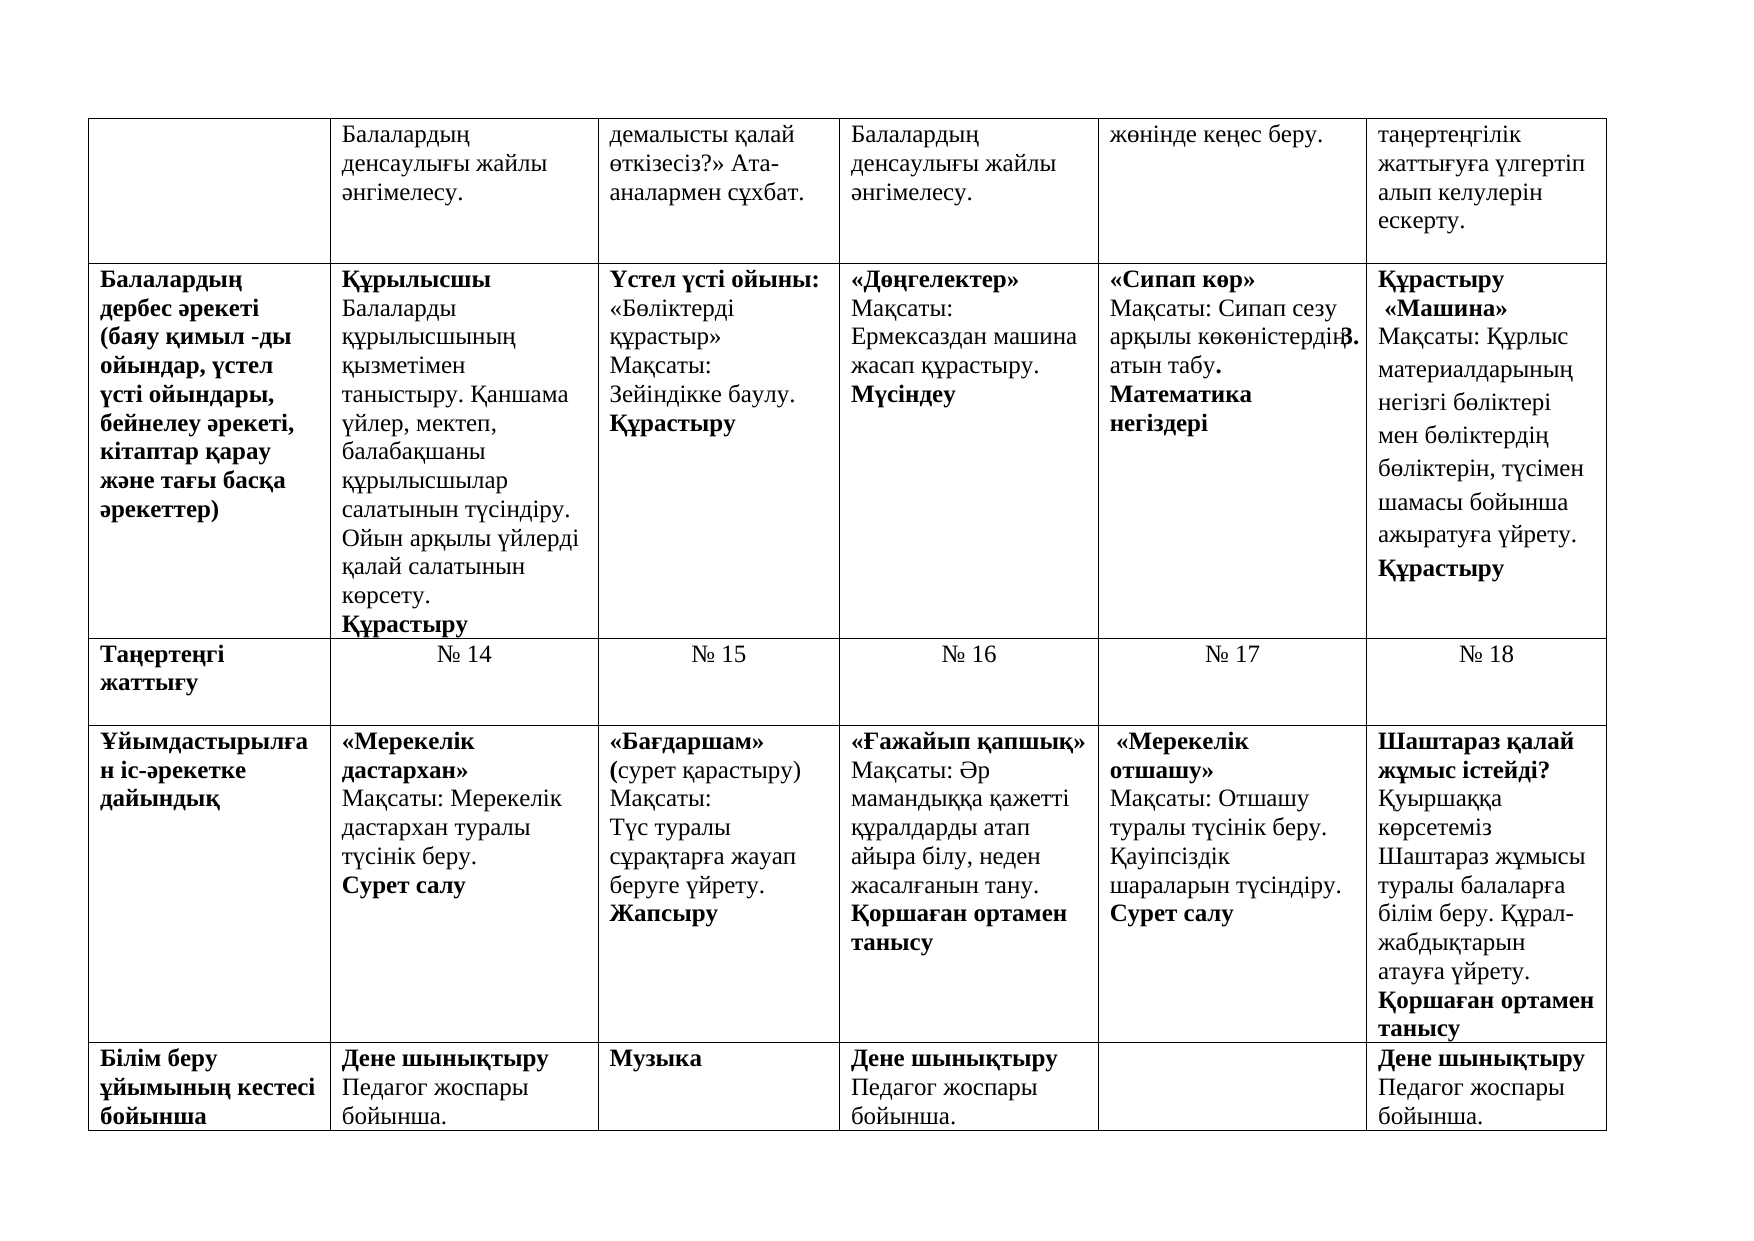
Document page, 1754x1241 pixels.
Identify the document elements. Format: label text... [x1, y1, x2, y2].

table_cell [331, 119, 598, 263]
table_cell Үстел үсті ойыны: «Бөліктерді құрастыр» Мақсаты: Зейіндікке баулу. Құрастыру [599, 264, 839, 638]
table_cell № 14 [331, 639, 598, 725]
table_cell [1099, 1043, 1366, 1129]
table_cell Шаштараз қалай жұмыс істейді? Қуыршаққа көрсетеміз Шаштараз жұмысы туралы балаларға білім беру. Құрал-жабдықтарын атауға үйрету. Қоршаған ортамен танысу [1367, 726, 1606, 1042]
table_cell «Дөңгелектер» Мақсаты: Ермексаздан машина жасап құрастыру. Мүсіндеу [840, 264, 1098, 638]
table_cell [1367, 119, 1606, 263]
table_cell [89, 1043, 330, 1129]
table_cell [599, 119, 839, 263]
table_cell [1099, 119, 1366, 263]
table_cell «Бағдаршам» (сурет қарастыру) Мақсаты: Түс туралы сұрақтарға жауап беруге үйрету. Жапсыру [599, 726, 839, 1042]
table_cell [331, 1043, 598, 1129]
table_cell № 17 [1099, 639, 1366, 725]
table_cell Таңертеңгі жаттығу [89, 639, 330, 725]
table_cell «Ғажайып қапшық» Мақсаты: Әр мамандыққа қажетті құралдарды атап айыра білу, неден жасалғанын тану. Қоршаған ортамен танысу [840, 726, 1098, 1042]
table_cell «Мерекелік отшашу» Мақсаты: Отшашу туралы түсінік беру. Қауіпсіздік шараларын түсіндіру. Сурет салу [1099, 726, 1366, 1042]
table_cell Балалардың дербес әрекеті (баяу қимыл -ды ойындар, үстел үсті ойындары, бейнелеу әрекеті, кітаптар қарау және тағы басқа әрекеттер) [89, 264, 330, 638]
table_cell № 18 [1367, 639, 1606, 725]
table_cell № 16 [840, 639, 1098, 725]
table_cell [89, 119, 330, 263]
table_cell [1367, 1043, 1606, 1129]
table_cell «Сипап көр» Мақсаты: Сипап сезу арқылы көкөністердің атын табу. Математика негіздері [1099, 264, 1366, 638]
table_cell Құрылысшы Балаларды құрылысшының қызметімен таныстыру. Қаншама үйлер, мектеп, балабақшаны құрылысшылар салатынын түсіндіру. Ойын арқылы үйлерді қалай салатынын көрсету. Құрастыру [331, 264, 598, 638]
table_cell Музыка [599, 1043, 839, 1129]
table_cell Құрастыру «Машина» Мақсаты: Құрлыс материалдарының негізгі бөліктері мен бөліктердің бөліктерін, түсімен шамасы бойынша ажыратуға үйрету. Құрастыру [1367, 264, 1606, 638]
table_cell № 15 [599, 639, 839, 725]
table_cell Ұйымдастырылған іс-әрекетке дайындық [89, 726, 330, 1042]
table_cell «Мерекелік дастархан» Мақсаты: Мерекелік дастархан туралы түсінік беру. Сурет салу [331, 726, 598, 1042]
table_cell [840, 119, 1098, 263]
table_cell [840, 1043, 1098, 1129]
